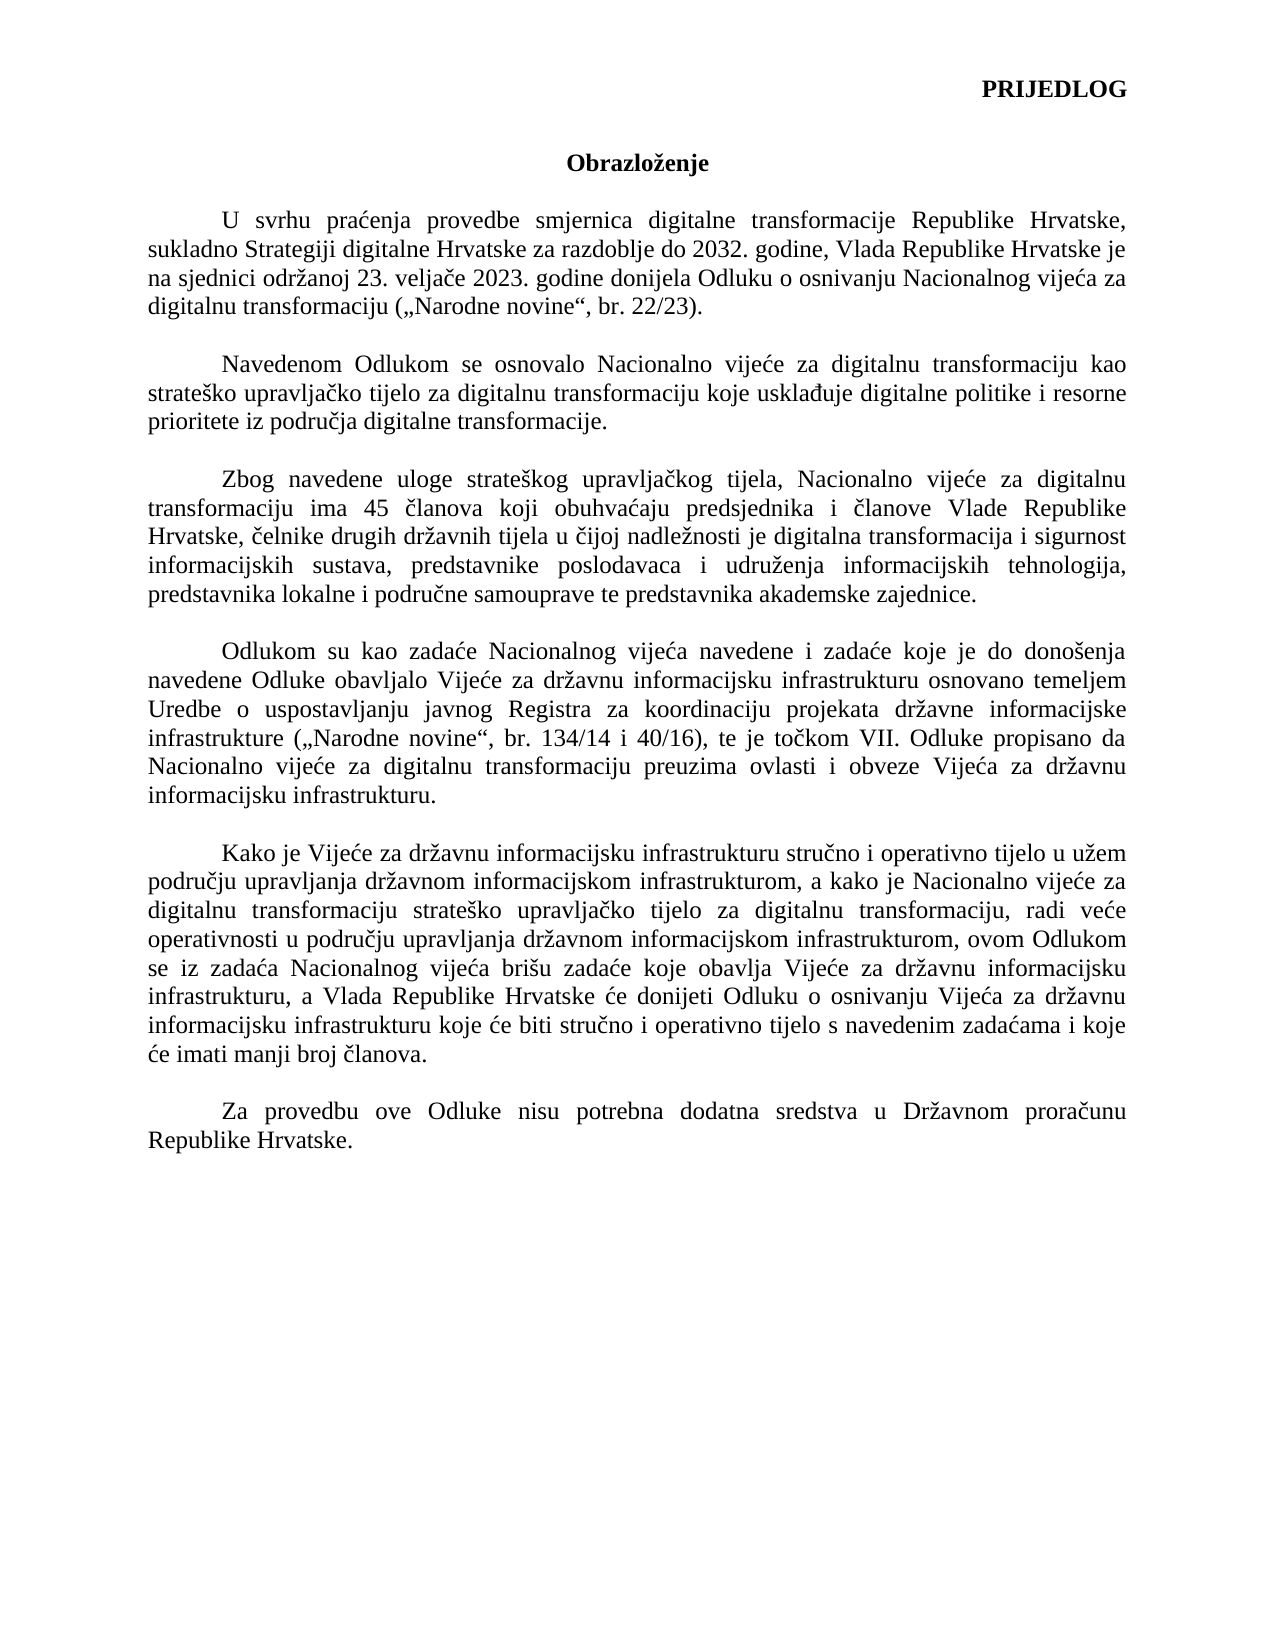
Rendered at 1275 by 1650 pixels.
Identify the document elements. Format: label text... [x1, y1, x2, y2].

text Za provedbu ove Odluke nisu potrebna dodatna sredstva u Državnom proračunu Republike Hrvatske. [148, 1096, 1127, 1154]
text Obrazloženje [148, 148, 1127, 176]
text Navedenom Odlukom se osnovalo Nacionalno vijeće za digitalnu transformaciju kao strateško upravljačko tijelo za digitalnu transformaciju koje usklađuje digitalne politike i resorne prioritete iz područja digitalne transformacije. [148, 349, 1127, 435]
text Kako je Vijeće za državnu informacijsku infrastrukturu stručno i operativno tijelo u užem području upravljanja državnom informacijskom infrastrukturom, a kako je Nacionalno vijeće za digitalnu transformaciju strateško upravljačko tijelo za digitalnu transformaciju, radi veće operativnosti u području upravljanja državnom informacijskom infrastrukturom, ovom Odlukom se iz zadaća Nacionalnog vijeća brišu zadaće koje obavlja Vijeće za državnu informacijsku infrastrukturu, a Vlada Republike Hrvatske će donijeti Odluku o osnivanju Vijeća za državnu informacijsku infrastrukturu koje će biti stručno i operativno tijelo s navedenim zadaćama i koje će imati manji broj članova. [148, 838, 1127, 1068]
text Zbog navedene uloge strateškog upravljačkog tijela, Nacionalno vijeće za digitalnu transformaciju ima 45 članova koji obuhvaćaju predsjednika i članove Vlade Republike Hrvatske, čelnike drugih državnih tijela u čijoj nadležnosti je digitalna transformacija i sigurnost informacijskih sustava, predstavnike poslodavaca i udruženja informacijskih tehnologija, predstavnika lokalne i područne samouprave te predstavnika akademske zajednice. [148, 464, 1127, 608]
text Odlukom su kao zadaće Nacionalnog vijeća navedene i zadaće koje je do donošenja navedene Odluke obavljalo Vijeće za državnu informacijsku infrastrukturu osnovano temeljem Uredbe o uspostavljanju javnog Registra za koordinaciju projekata državne informacijske infrastrukture („Narodne novine“, br. 134/14 i 40/16), te je točkom VII. Odluke propisano da Nacionalno vijeće za digitalnu transformaciju preuzima ovlasti i obveze Vijeća za državnu informacijsku infrastrukturu. [148, 636, 1127, 809]
text U svrhu praćenja provedbe smjernica digitalne transformacije Republike Hrvatske, sukladno Strategiji digitalne Hrvatske za razdoblje do 2032. godine, Vlada Republike Hrvatske je na sjednici održanoj 23. veljače 2023. godine donijela Odluku o osnivanju Nacionalnog vijeća za digitalnu transformaciju („Narodne novine“, br. 22/23). [148, 205, 1127, 320]
